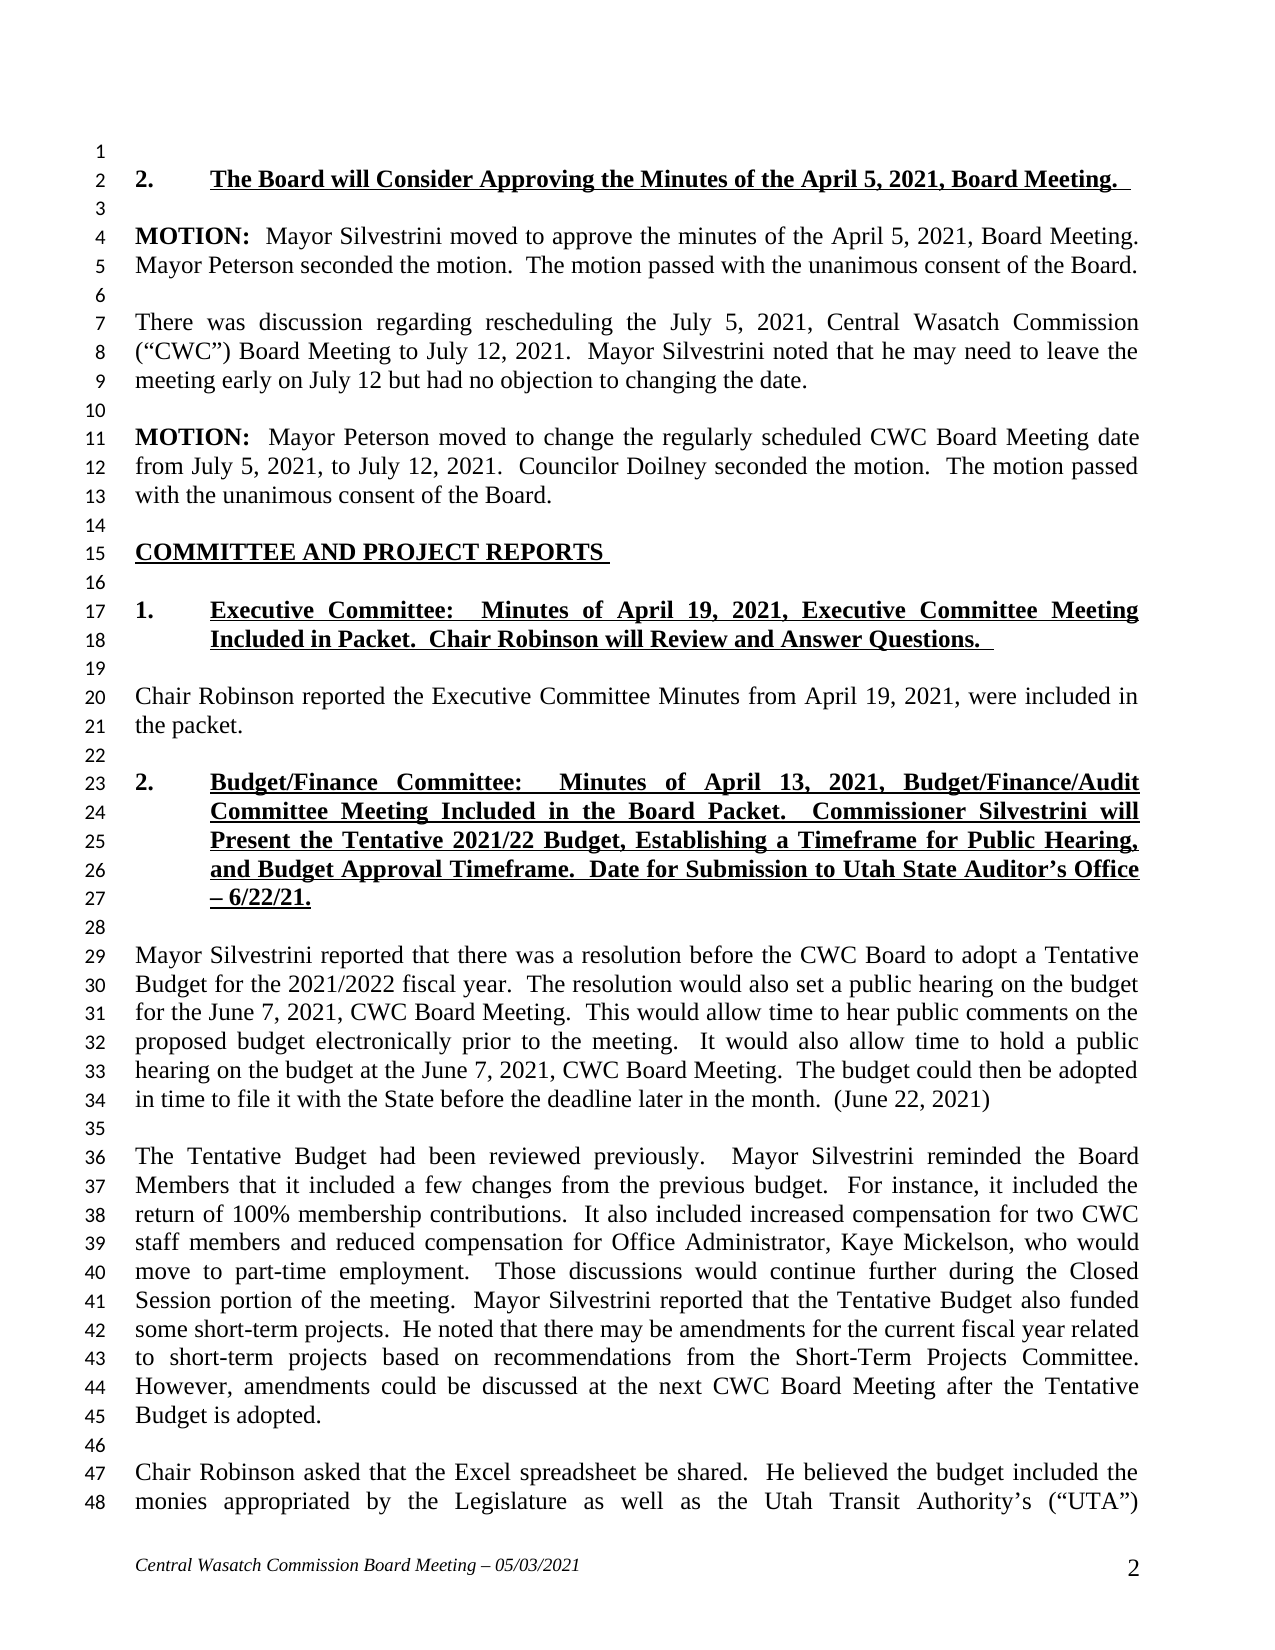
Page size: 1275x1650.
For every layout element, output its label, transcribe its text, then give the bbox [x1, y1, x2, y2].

text COMMITTEE AND PROJECT REPORTS [135, 537, 1140, 566]
text Chair Robinson reported the Executive Committee Minutes from April 19, 2021, were included in the packet. [135, 681, 1140, 739]
text MOTION: Mayor Silvestrini moved to approve the minutes of the April 5, 2021, Board Meeting. Mayor Peterson seconded the motion. The motion passed with the unanimous consent of the Board. [135, 221, 1140, 279]
text The Tentative Budget had been reviewed previously. Mayor Silvestrini reminded the Board Members that it included a few changes from the previous budget. For instance, it included the return of 100% membership contributions. It also included increased compensation for two CWC staff members and reduced compensation for Office Administrator, Kaye Mickelson, who would move to part-time employment. Those discussions would continue further during the Closed Session portion of the meeting. Mayor Silvestrini reported that the Tentative Budget also funded some short-term projects. He noted that there may be amendments for the current fiscal year related to short-term projects based on recommendations from the Short-Term Projects Committee. However, amendments could be discussed at the next CWC Board Meeting after the Tentative Budget is adopted. [135, 1141, 1140, 1429]
list Budget/Finance Committee: Minutes of April 13, 2021, Budget/Finance/Audit Committee Meeting Included in the Board Packet. Commissioner Silvestrini will Present the Tentative 2021/22 Budget, Establishing a Timeframe for Public Hearing, and Budget Approval Timeframe. Date for Submission to Utah State Auditor’s Office – 6/22/21. [135, 767, 1140, 911]
text There was discussion regarding rescheduling the July 5, 2021, Central Wasatch Commission (“CWC”) Board Meeting to July 12, 2021. Mayor Silvestrini noted that he may need to leave the meeting early on July 12 but had no objection to changing the date. [135, 307, 1140, 394]
text MOTION: Mayor Peterson moved to change the regularly scheduled CWC Board Meeting date from July 5, 2021, to July 12, 2021. Councilor Doilney seconded the motion. The motion passed with the unanimous consent of the Board. [135, 422, 1140, 509]
list Executive Committee: Minutes of April 19, 2021, Executive Committee Meeting Included in Packet. Chair Robinson will Review and Answer Questions. [135, 595, 1140, 652]
text Mayor Silvestrini reported that there was a resolution before the CWC Board to adopt a Tentative Budget for the 2021/2022 fiscal year. The resolution would also set a public hearing on the budget for the June 7, 2021, CWC Board Meeting. This would allow time to hear public comments on the proposed budget electronically prior to the meeting. It would also allow time to hold a public hearing on the budget at the June 7, 2021, CWC Board Meeting. The budget could then be adopted in time to file it with the State before the deadline later in the month. (June 22, 2021) [135, 940, 1140, 1112]
list The Board will Consider Approving the Minutes of the April 5, 2021, Board Meeting. [135, 164, 1140, 192]
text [135, 1457, 1140, 1515]
